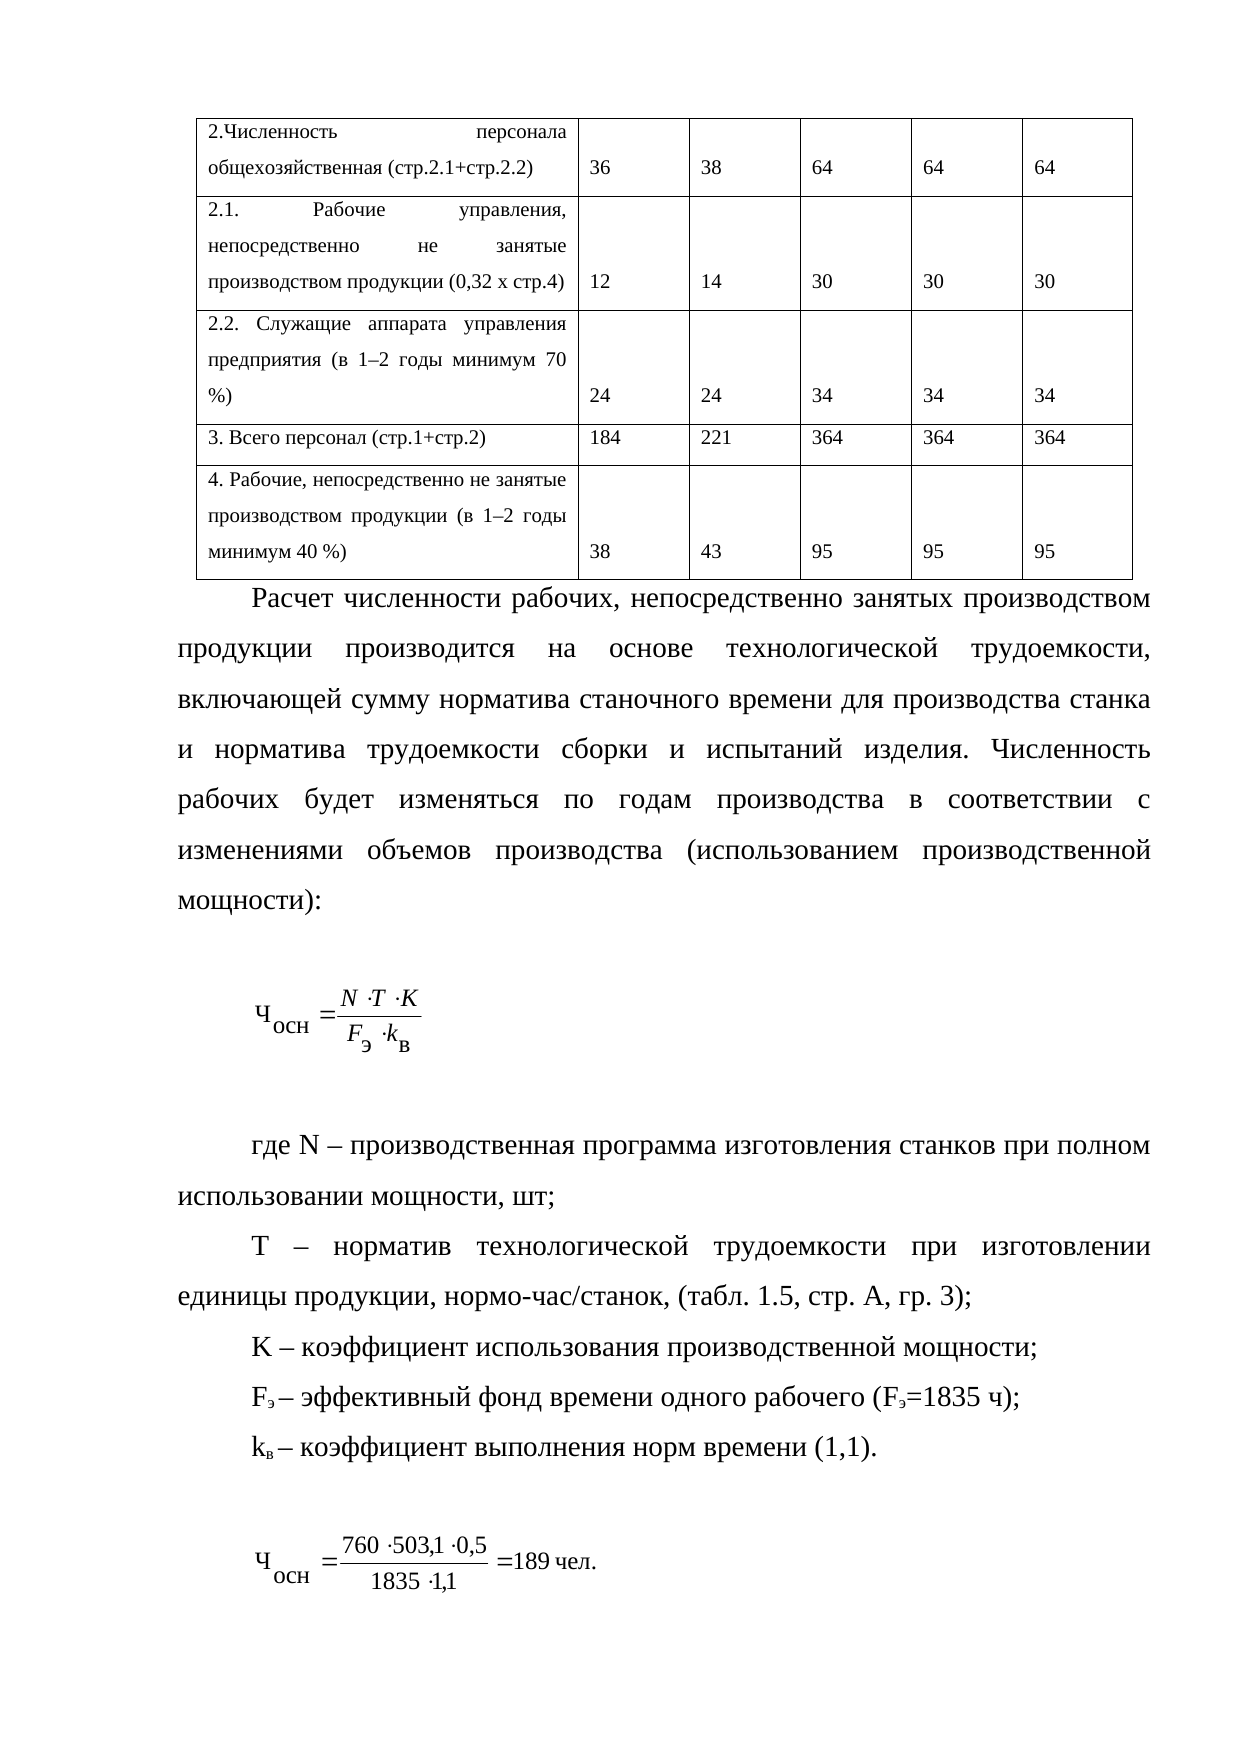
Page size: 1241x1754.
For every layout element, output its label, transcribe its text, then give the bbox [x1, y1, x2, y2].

text Fэ – эффективный фонд времени одного рабочего (Fэ=1835 ч); [177, 1379, 1152, 1412]
table_cell 12 [579, 197, 689, 310]
table_cell 24 [690, 311, 800, 424]
table_cell 2.2. Служащие аппарата управления предприятия (в 1–2 годы минимум 70 %) [197, 311, 578, 424]
table_cell 184 [579, 425, 689, 465]
table_cell 38 [579, 466, 689, 579]
table_cell 24 [579, 311, 689, 424]
text Т – норматив технологической трудоемкости при изготовлении единицы продукции, нормо-час/станок, (табл. 1.5, стр. А, гр. 3); [177, 1228, 1152, 1312]
table_cell 221 [690, 425, 800, 465]
table_cell 64 [912, 119, 1022, 196]
table_cell 14 [690, 197, 800, 310]
table_cell 30 [1023, 197, 1132, 310]
table_cell 64 [801, 119, 911, 196]
text Расчет численности рабочих, непосредственно занятых производством продукции производится на основе технологической трудоемкости, включающей сумму норматива станочного времени для производства станка и норматива трудоемкости сборки и испытаний изделия. Численность рабочих будет изменяться по годам производства в соответствии с изменениями объемов производства (использованием производственной мощности): [177, 580, 1152, 916]
table_cell 95 [1023, 466, 1132, 579]
table_cell 43 [690, 466, 800, 579]
text где N – производственная программа изготовления станков при полном использовании мощности, шт; [177, 1127, 1152, 1211]
table_cell 95 [912, 466, 1022, 579]
table_cell 30 [801, 197, 911, 310]
text K – коэффициент использования производственной мощности; [177, 1329, 1152, 1362]
table_cell 36 [579, 119, 689, 196]
table_cell 34 [801, 311, 911, 424]
table_cell 2.1. Рабочие управления, непосредственно не занятые производством продукции (0,32 х стр.4) [197, 197, 578, 310]
text kв – коэффициент выполнения норм времени (1,1). [177, 1429, 1152, 1463]
table_cell 4. Рабочие, непосредственно не занятые производством продукции (в 1–2 годы минимум 40 %) [197, 466, 578, 579]
table_cell 34 [912, 311, 1022, 424]
table_cell 34 [1023, 311, 1132, 424]
table_cell 364 [1023, 425, 1132, 465]
table_cell 3. Всего персонал (стр.1+стр.2) [197, 425, 578, 465]
table_cell 64 [1023, 119, 1132, 196]
table_cell 95 [801, 466, 911, 579]
table_cell 364 [912, 425, 1022, 465]
table_cell 364 [801, 425, 911, 465]
table_cell 30 [912, 197, 1022, 310]
table_cell 38 [690, 119, 800, 196]
table_cell 2.Численность персонала общехозяйственная (стр.2.1+стр.2.2) [197, 119, 578, 196]
